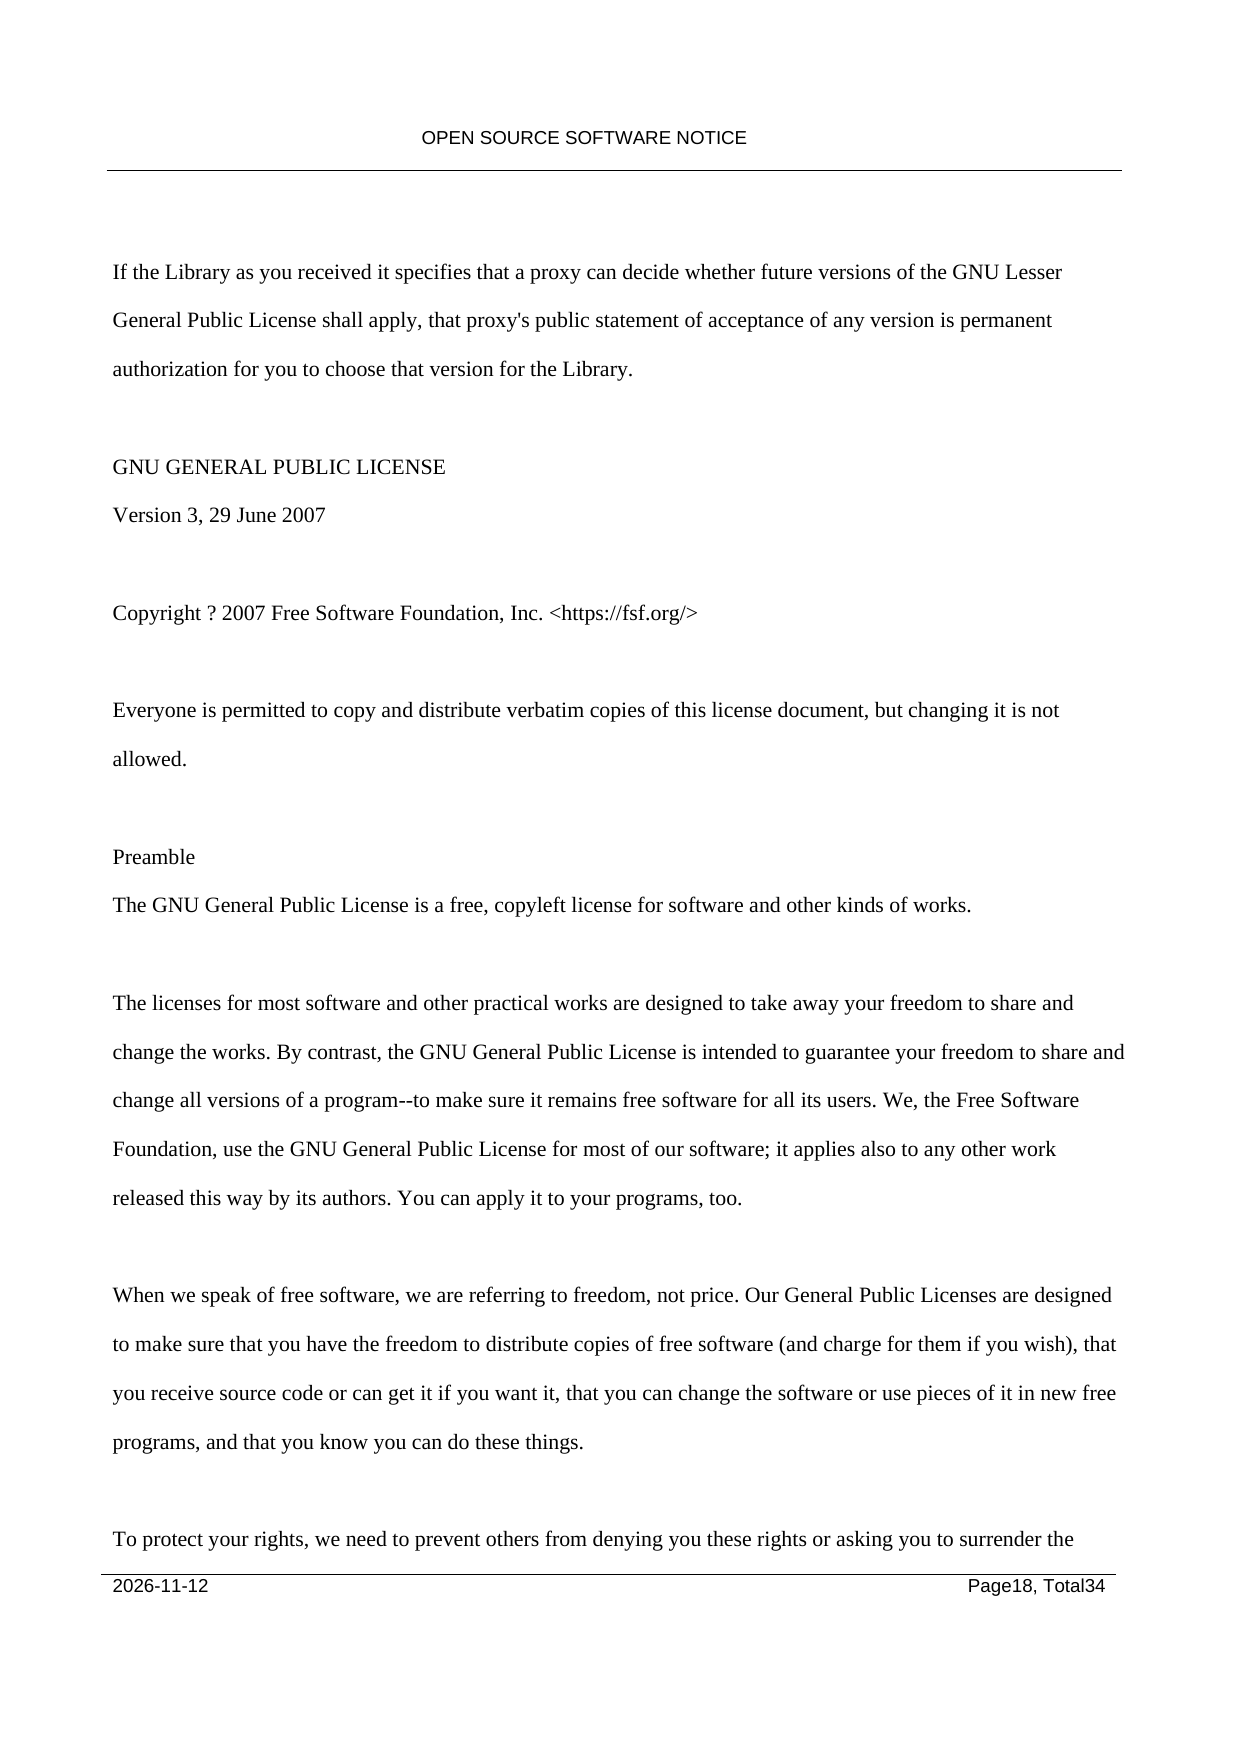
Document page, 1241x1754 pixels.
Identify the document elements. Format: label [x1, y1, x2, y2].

text [112, 206, 1128, 1555]
